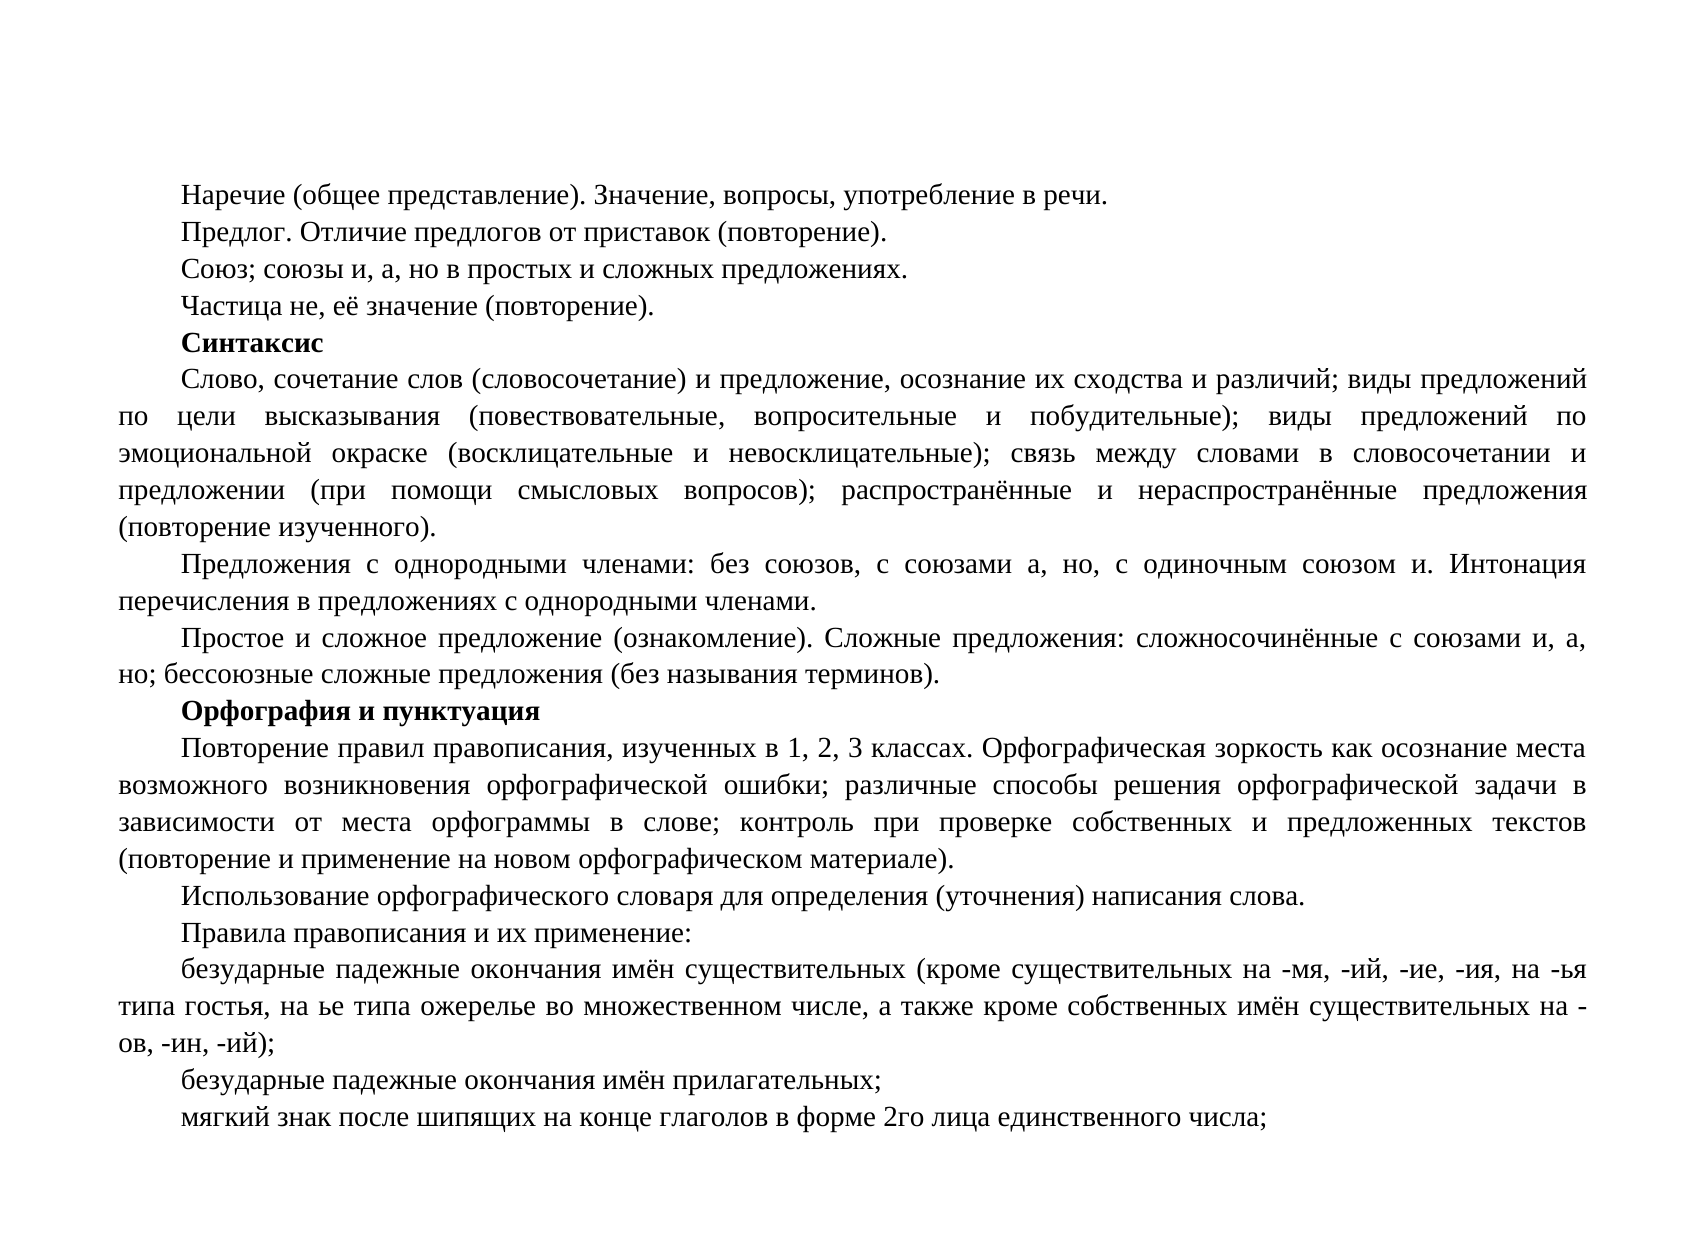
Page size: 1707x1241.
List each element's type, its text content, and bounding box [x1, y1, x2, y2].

text Слово, сочетание слов (словосочетание) и предложение, осознание их сходства и различий; виды предложений по цели высказывания (повествовательные, вопросительные и побудительные); виды предложений по эмоциональной окраске (восклицательные и невосклицательные); связь между словами в словосочетании и предложении (при помощи смысловых вопросов); распространённые и нераспространённые предложения (повторение изученного). [118, 362, 1588, 543]
text Частица не, её значение (повторение). [118, 288, 1588, 321]
text Повторение правил правописания, изученных в 1, 2, 3 классах. Орфографическая зоркость как осознание места возможного возникновения орфографической ошибки; различные способы решения орфографической задачи в зависимости от места орфограммы в слове; контроль при проверке собственных и предложенных текстов (повторение и применение на новом орфографическом материале). [118, 730, 1588, 874]
text безударные падежные окончания имён существительных (кроме существительных на -мя, -ий, -ие, -ия, на -ья типа гостья, на ье типа ожерелье во множественном числе, а также кроме собственных имён существительных на -ов, -ин, -ий); [118, 952, 1588, 1059]
text безударные падежные окончания имён прилагательных; [118, 1062, 1588, 1096]
text Правила правописания и их применение: [118, 915, 1588, 948]
text Синтаксис [118, 325, 1588, 358]
text Использование орфографического словаря для определения (уточнения) написания слова. [118, 878, 1588, 911]
text Простое и сложное предложение (ознакомление). Сложные предложения: сложносочинённые с союзами и, а, но; бессоюзные сложные предложения (без называния терминов). [118, 620, 1588, 690]
text мягкий знак после шипящих на конце глаголов в форме 2го лица единственного числа; [118, 1099, 1588, 1133]
text Наречие (общее представление). Значение, вопросы, употребление в речи. [118, 177, 1588, 211]
text Союз; союзы и, а, но в простых и сложных предложениях. [118, 251, 1588, 284]
text Предлог. Отличие предлогов от приставок (повторение). [118, 214, 1588, 248]
text Орфография и пунктуация [118, 693, 1588, 727]
text Предложения с однородными членами: без союзов, с союзами а, но, с одиночным союзом и. Интонация перечисления в предложениях с однородными членами. [118, 546, 1588, 616]
